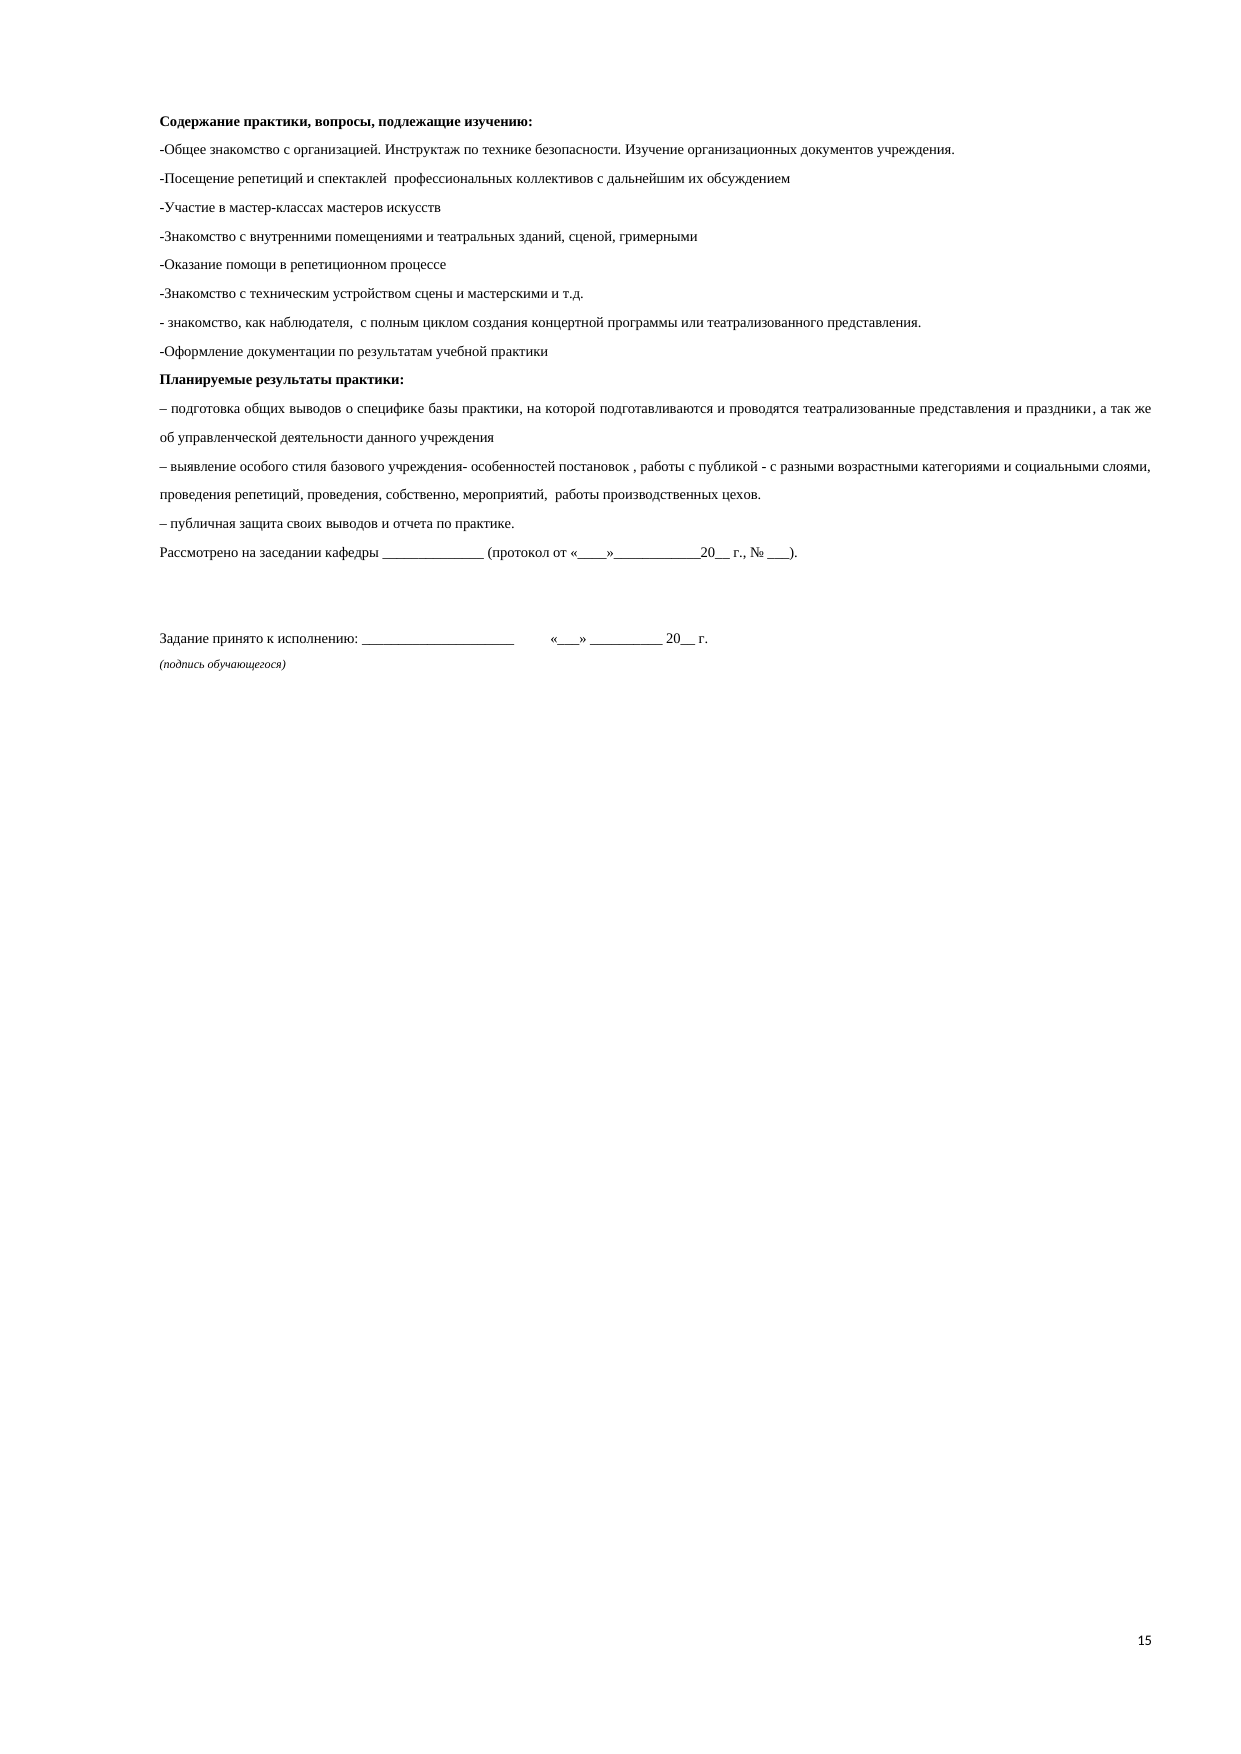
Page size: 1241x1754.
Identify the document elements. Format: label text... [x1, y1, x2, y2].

text -Знакомство с внутренними помещениями и театральных зданий, сценой, гримерными [159, 215, 1152, 244]
text Рассмотрено на заседании кафедры ______________ (протокол от «____»____________20__ г., № ___). [159, 532, 1152, 560]
text -Оформление документации по результатам учебной практики [159, 330, 1152, 359]
text Планируемые результаты практики: [159, 359, 1152, 388]
text Задание принято к исполнению: _____________________ «___» __________ 20__ г. [159, 618, 1152, 647]
text (подпись обучающегося) [159, 647, 1152, 671]
text -Оказание помощи в репетиционном процессе [159, 244, 1152, 273]
text -Общее знакомство с организацией. Инструктаж по технике безопасности. Изучение организационных документов учреждения. [159, 129, 1152, 158]
text - знакомство, как наблюдателя, с полным циклом создания концертной программы или театрализованного представления. [159, 302, 1152, 330]
text – публичная защита своих выводов и отчета по практике. [159, 503, 1152, 532]
text – подготовка общих выводов о специфике базы практики, на которой подготавливаются и проводятся театрализованные представления и праздники, а так же об управленческой деятельности данного учреждения [159, 388, 1152, 445]
text Содержание практики, вопросы, подлежащие изучению: [159, 100, 1152, 129]
text -Участие в мастер-классах мастеров искусств [159, 187, 1152, 215]
text -Посещение репетиций и спектаклей профессиональных коллективов с дальнейшим их обсуждением [159, 158, 1152, 187]
text -Знакомство с техническим устройством сцены и мастерскими и т.д. [159, 273, 1152, 302]
text – выявление особого стиля базового учреждения- особенностей постановок , работы с публикой - с разными возрастными категориями и социальными слоями, проведения репетиций, проведения, собственно, мероприятий, работы производственных цехов. [159, 445, 1152, 503]
